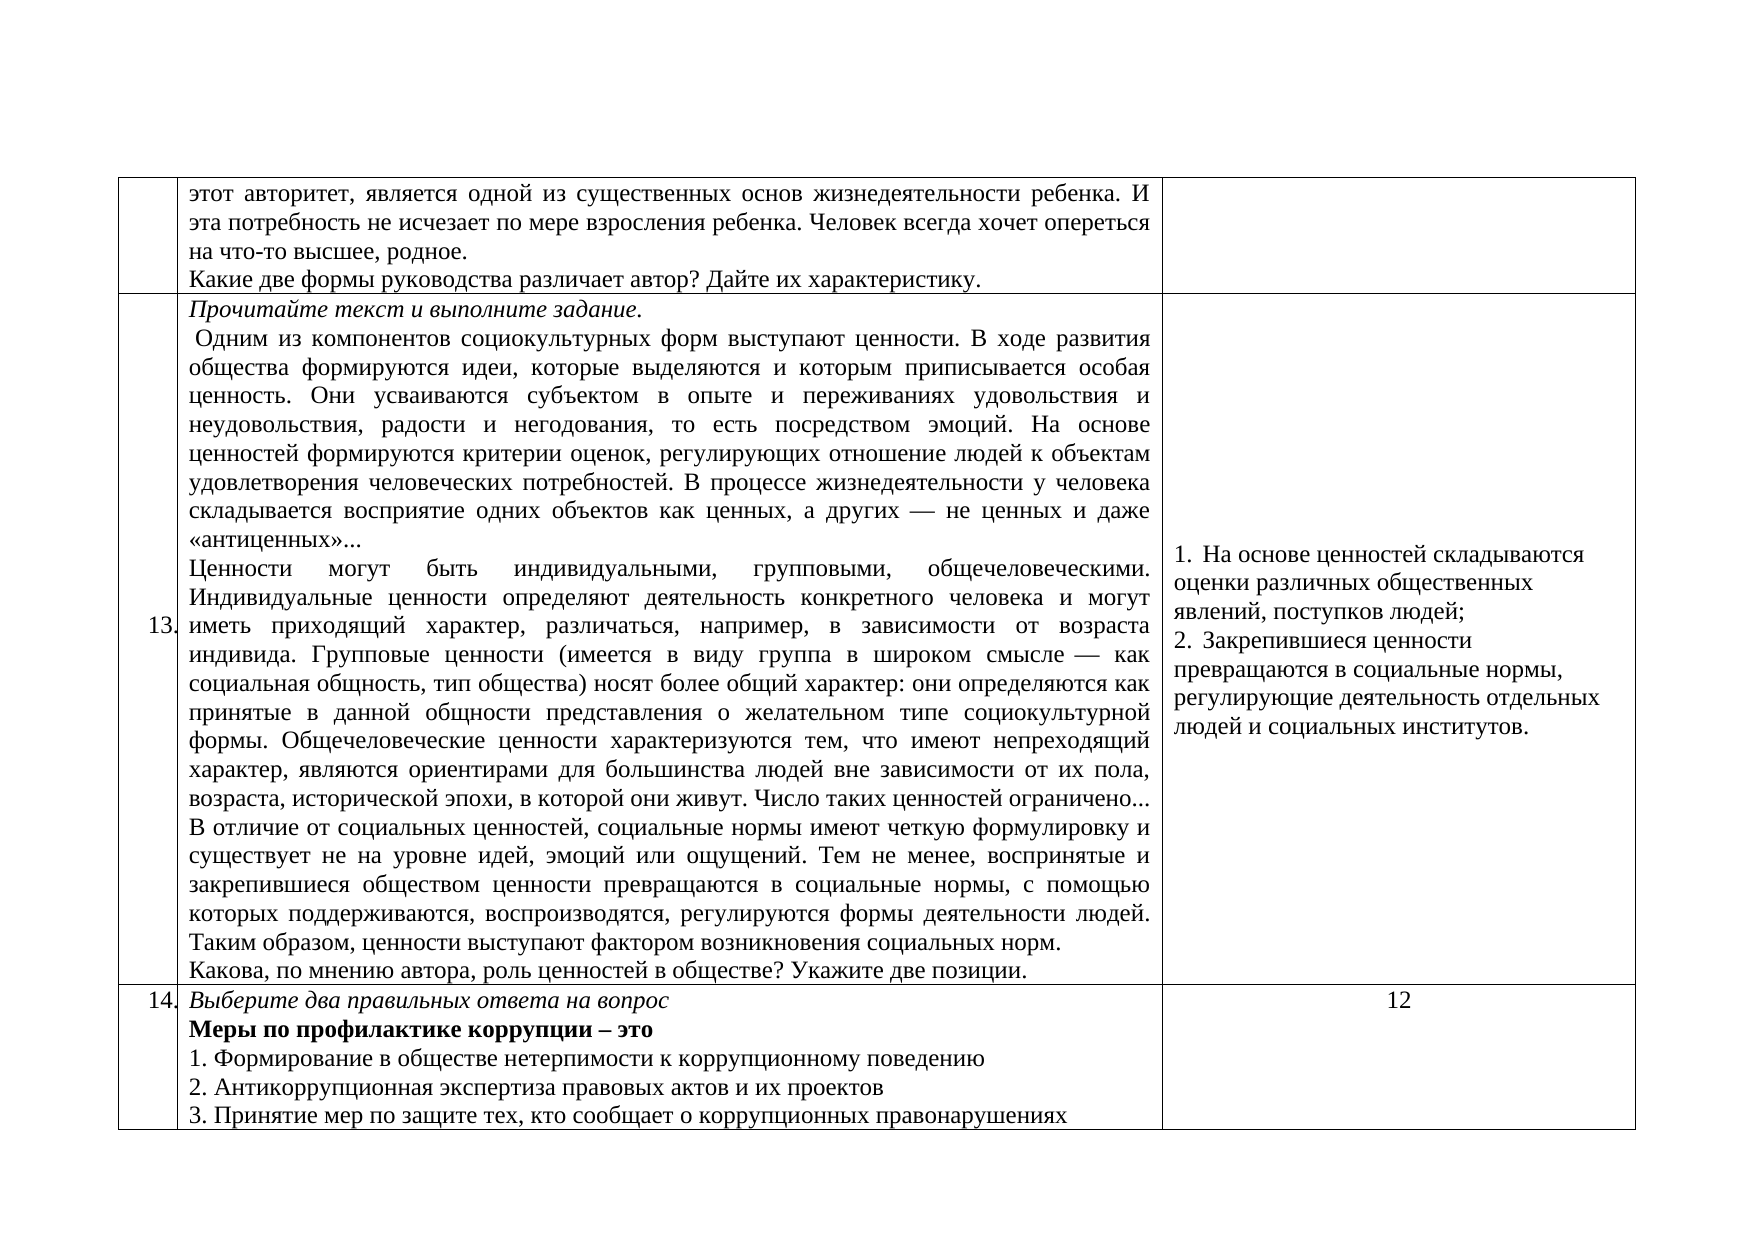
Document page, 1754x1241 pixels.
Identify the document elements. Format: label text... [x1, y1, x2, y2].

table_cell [1163, 178, 1635, 293]
table_cell Прочитайте текст и выполните задание. Одним из компонентов социокультурных форм выступают ценности. В ходе развития общества формируются идеи, которые выделяются и которым приписывается особая ценность. Они усваиваются субъектом в опыте и переживаниях удовольствия и неудовольствия, радости и негодования, то есть посредством эмоций. На основе ценностей формируются критерии оценок, регулирующих отношение людей к объектам удовлетворения человеческих потребностей. В процессе жизнедеятельности у человека складывается восприятие одних объектов как ценных, а других — не ценных и даже «антиценных»... Ценности могут быть индивидуальными, групповыми, общечеловеческими. Индивидуальные ценности определяют деятельность конкретного человека и могут иметь приходящий характер, различаться, например, в зависимости от возраста индивида. Групповые ценности (имеется в виду группа в широком смысле — как социальная общность, тип общества) носят более общий характер: они определяются как принятые в данной общности представления о желательном типе социокультурной формы. Общечеловеческие ценности характеризуются тем, что имеют непреходящий характер, являются ориентирами для большинства людей вне зависимости от их пола, возраста, исторической эпохи, в которой они живут. Число таких ценностей ограничено... В отличие от социальных ценностей, социальные нормы имеют четкую формулировку и существует не на уровне идей, эмоций или ощущений. Тем не менее, воспринятые и закрепившиеся обществом ценности превращаются в социальные нормы, с помощью которых поддерживаются, воспроизводятся, регулируются формы деятельности людей. Таким образом, ценности выступают фактором возникновения социальных норм. Какова, по мнению автора, роль ценностей в обществе? Укажите две позиции. [178, 294, 1162, 984]
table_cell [178, 985, 1162, 1129]
table_cell 12 [1163, 985, 1635, 1129]
table_cell [119, 294, 177, 984]
table_cell 1. На основе ценностей складываются оценки различных общественных явлений, поступков людей; 2. Закрепившиеся ценности превращаются в социальные нормы, регулирующие деятельность отдельных людей и социальных институтов. [1163, 294, 1635, 984]
table_cell [119, 178, 177, 293]
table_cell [178, 178, 1162, 293]
table_cell [119, 985, 177, 1129]
